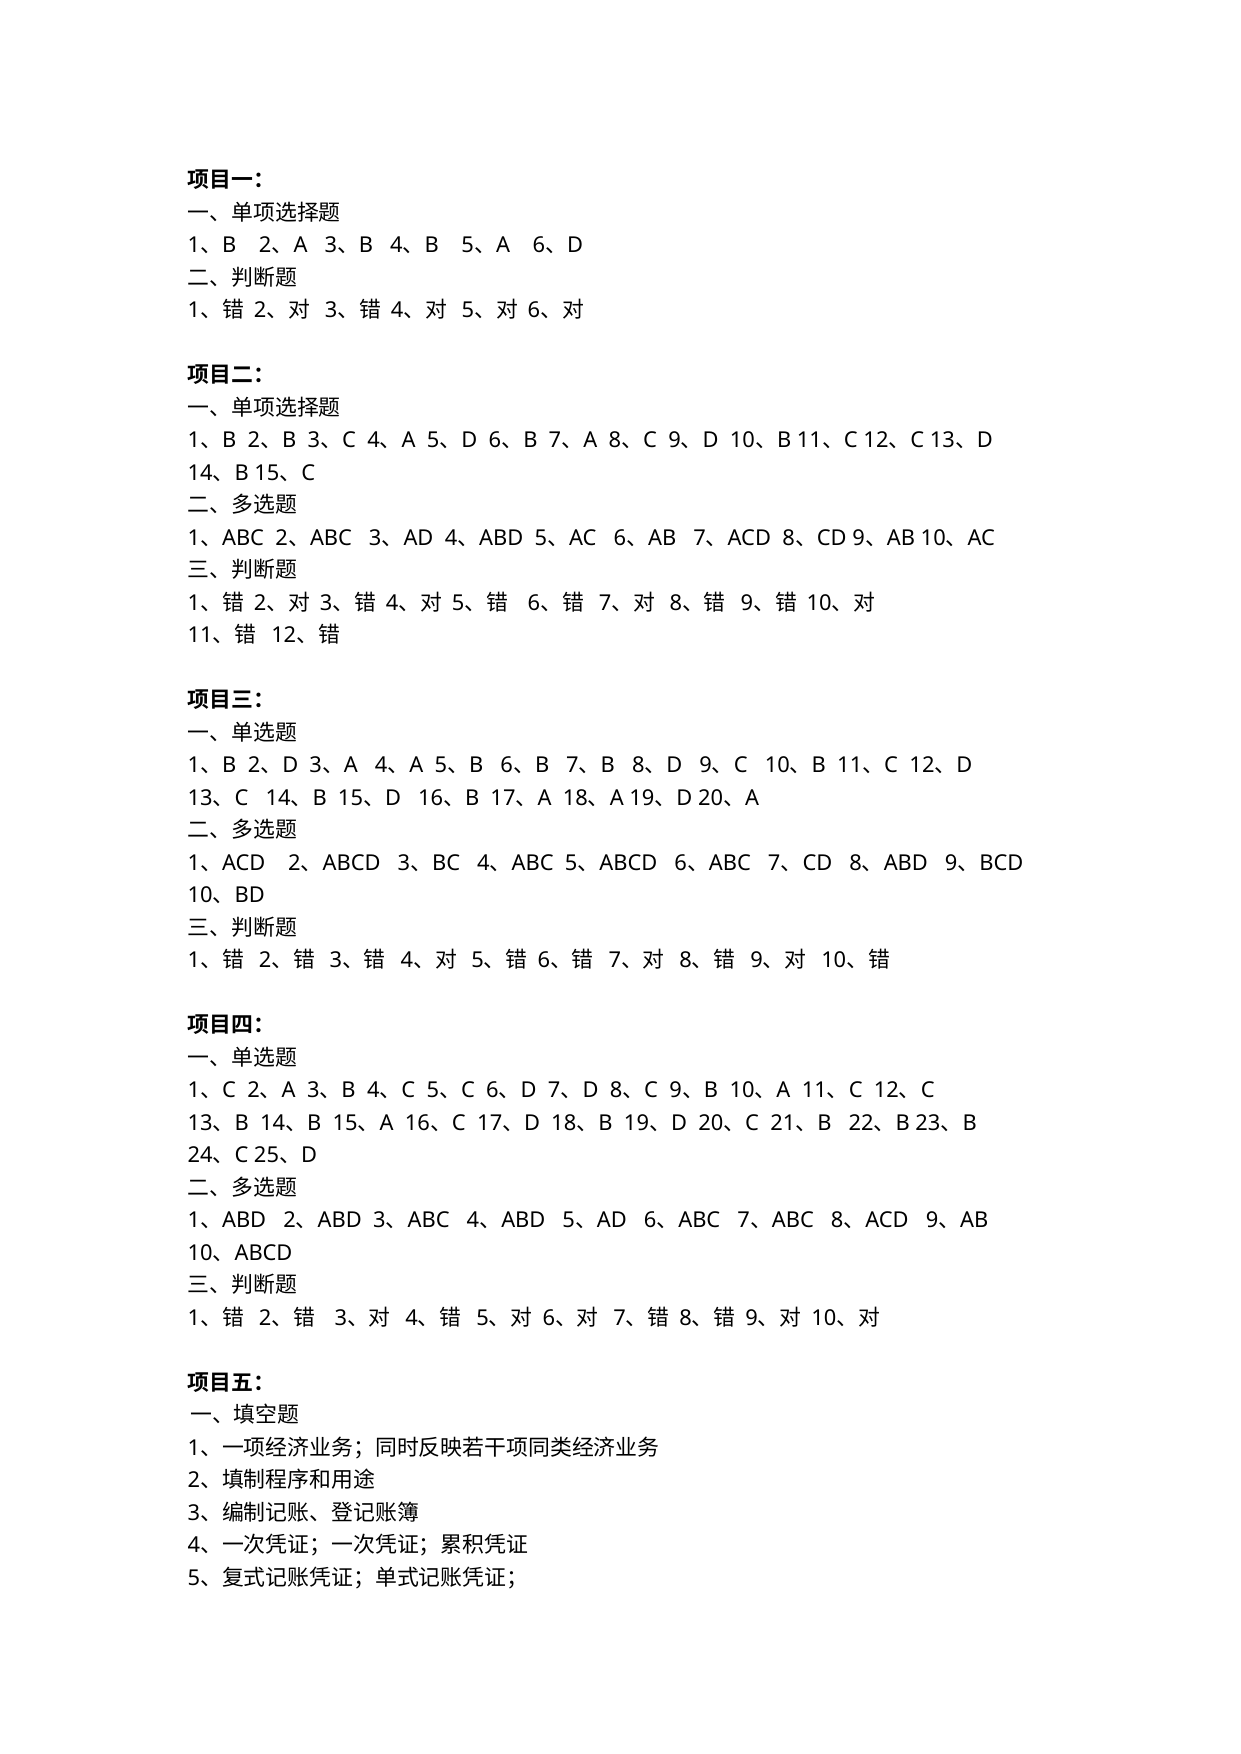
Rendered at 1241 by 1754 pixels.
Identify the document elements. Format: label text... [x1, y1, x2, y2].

text 1、B 2、B 3、C 4、A 5、D 6、B 7、A 8、C 9、D 10、B 11、C 12、C 13、D [187, 422, 1053, 454]
text 二、多选题 [187, 812, 1053, 844]
text 一、填空题 [187, 1397, 1053, 1429]
text 1、B 2、A 3、B 4、B 5、A 6、D [187, 227, 1053, 259]
text 1、B 2、D 3、A 4、A 5、B 6、B 7、B 8、D 9、C 10、B 11、C 12、D [187, 747, 1053, 779]
text 4、一次凭证；一次凭证；累积凭证 [187, 1527, 1053, 1559]
text 11、错 12、错 [187, 617, 1053, 649]
text 三、判断题 [187, 1267, 1053, 1299]
text 1、ABC 2、ABC 3、AD 4、ABD 5、AC 6、AB 7、ACD 8、CD 9、AB 10、AC [187, 519, 1053, 552]
text 项目三： [187, 682, 1053, 714]
text 1、ABD 2、ABD 3、ABC 4、ABD 5、AD 6、ABC 7、ABC 8、ACD 9、AB [187, 1202, 1053, 1234]
text 三、判断题 [187, 909, 1053, 942]
text 2、填制程序和用途 [187, 1462, 1053, 1494]
text 一、单选题 [187, 1039, 1053, 1072]
text 1、错 2、对 3、错 4、对 5、错 6、错 7、对 8、错 9、错 10、对 [187, 584, 1053, 617]
text 1、ACD 2、ABCD 3、BC 4、ABC 5、ABCD 6、ABC 7、CD 8、ABD 9、BCD [187, 844, 1053, 877]
text 13、C 14、B 15、D 16、B 17、A 18、A 19、D 20、A [187, 779, 1053, 812]
text 1、C 2、A 3、B 4、C 5、C 6、D 7、D 8、C 9、B 10、A 11、C 12、C [187, 1072, 1053, 1104]
text 项目一： [187, 162, 1053, 194]
text 1、一项经济业务；同时反映若干项同类经济业务 [187, 1429, 1053, 1462]
text 一、单选题 [187, 714, 1053, 747]
text 10、BD [187, 877, 1053, 909]
text 24、C 25、D [187, 1137, 1053, 1169]
text 二、判断题 [187, 259, 1053, 292]
text 10、ABCD [187, 1234, 1053, 1267]
text 三、判断题 [187, 552, 1053, 584]
text 项目二： [187, 357, 1053, 389]
text 5、复式记账凭证；单式记账凭证； [187, 1559, 1053, 1592]
text 3、编制记账、登记账簿 [187, 1494, 1053, 1527]
text 二、多选题 [187, 1169, 1053, 1202]
text 14、B 15、C [187, 454, 1053, 487]
text 项目四： [187, 1007, 1053, 1039]
text 项目五： [187, 1364, 1053, 1397]
text 1、错 2、错 3、错 4、对 5、错 6、错 7、对 8、错 9、对 10、错 [187, 942, 1053, 974]
text 1、错 2、错 3、对 4、错 5、对 6、对 7、错 8、错 9、对 10、对 [187, 1299, 1053, 1332]
text 二、多选题 [187, 487, 1053, 519]
text 一、单项选择题 [187, 389, 1053, 422]
text 一、单项选择题 [187, 194, 1053, 227]
text 1、错 2、对 3、错 4、对 5、对 6、对 [187, 292, 1053, 324]
text 13、B 14、B 15、A 16、C 17、D 18、B 19、D 20、C 21、B 22、B 23、B [187, 1104, 1053, 1137]
